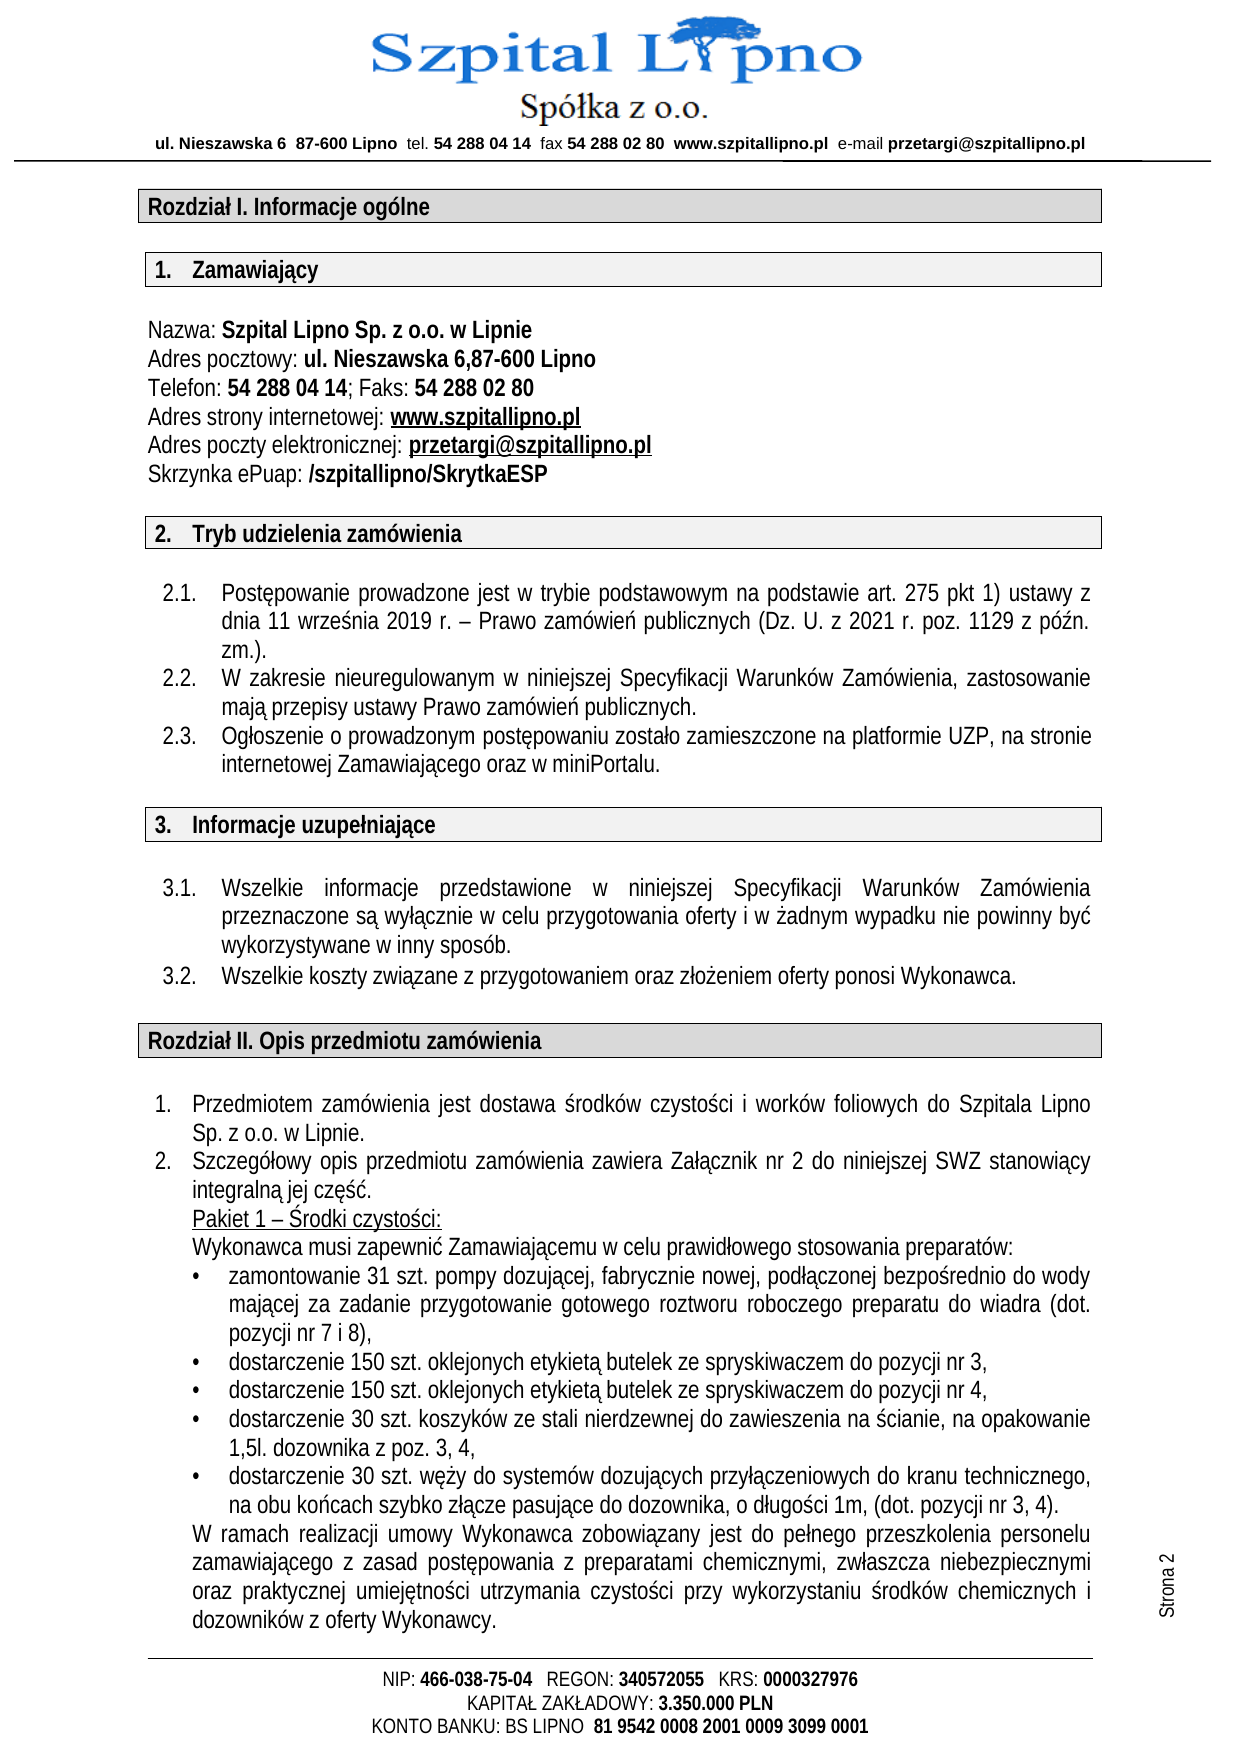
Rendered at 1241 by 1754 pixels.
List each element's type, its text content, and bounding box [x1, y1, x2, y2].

text Rozdział I. Informacje ogólne [139, 190, 1101, 222]
list Wszelkie koszty związane z przygotowaniem oraz złożeniem oferty ponosi Wykonawca. [162, 961, 1093, 989]
list Zamawiający [146, 253, 1101, 286]
text Nazwa: Szpital Lipno Sp. z o.o. w Lipnie [148, 316, 1093, 344]
list dostarczenie 150 szt. oklejonych etykietą butelek ze spryskiwaczem do pozycji nr 4, [192, 1375, 1093, 1404]
text W ramach realizacji umowy Wykonawca zobowiązany jest do pełnego przeszkolenia personelu zamawiającego z zasad postępowania z preparatami chemicznymi, zwłaszcza niebezpiecznymi oraz praktycznej umiejętności utrzymania czystości przy wykorzystaniu środków chemicznych i dozowników z oferty Wykonawcy. [192, 1519, 1093, 1633]
list zamontowanie 31 szt. pompy dozującej, fabrycznie nowej, podłączonej bezpośrednio do wody mającej za zadanie przygotowanie gotowego roztworu roboczego preparatu do wiadra (dot. pozycji nr 7 i 8), [192, 1261, 1093, 1347]
text Adres poczty elektronicznej: przetargi@szpitallipno.pl [148, 430, 1093, 459]
list dostarczenie 150 szt. oklejonych etykietą butelek ze spryskiwaczem do pozycji nr 3, [192, 1347, 1093, 1375]
list dostarczenie 30 szt. koszyków ze stali nierdzewnej do zawieszenia na ścianie, na opakowanie 1,5l. dozownika z poz. 3, 4, [192, 1404, 1093, 1461]
text Skrzynka ePuap: /szpitallipno/SkrytkaESP [148, 459, 1093, 487]
picture [261, 3, 943, 126]
list Przedmiotem zamówienia jest dostawa środków czystości i worków foliowych do Szpitala Lipno Sp. z o.o. w Lipnie. [154, 1089, 1093, 1146]
list Informacje uzupełniające [146, 808, 1101, 841]
list W zakresie nieuregulowanym w niniejszej Specyfikacji Warunków Zamówienia, zastosowanie mają przepisy ustawy Prawo zamówień publicznych. [162, 663, 1093, 721]
text Adres strony internetowej: www.szpitallipno.pl [148, 401, 1093, 430]
list Szczegółowy opis przedmiotu zamówienia zawiera Załącznik nr 2 do niniejszej SWZ stanowiący integralną jej część. [154, 1146, 1093, 1203]
list Ogłoszenie o prowadzonym postępowaniu zostało zamieszczone na platformie UZP, na stronie internetowej Zamawiającego oraz w miniPortalu. [162, 721, 1093, 778]
list Pakiet 1 – Środki czystości: [192, 1203, 1093, 1232]
text Telefon: 54 288 04 14; Faks: 54 288 02 80 [148, 373, 1093, 401]
text Rozdział II. Opis przedmiotu zamówienia [139, 1024, 1101, 1057]
text Adres pocztowy: ul. Nieszawska 6,87-600 Lipno [148, 344, 1093, 373]
list Postępowanie prowadzone jest w trybie podstawowym na podstawie art. 275 pkt 1) ustawy z dnia 11 września 2019 r. – Prawo zamówień publicznych (Dz. U. z 2021 r. poz. 1129 z późn. zm.). [162, 577, 1093, 663]
list dostarczenie 30 szt. węży do systemów dozujących przyłączeniowych do kranu technicznego, na obu końcach szybko złącze pasujące do dozownika, o długości 1m, (dot. pozycji nr 3, 4). [192, 1461, 1093, 1519]
list Wszelkie informacje przedstawione w niniejszej Specyfikacji Warunków Zamówienia przeznaczone są wyłącznie w celu przygotowania oferty i w żadnym wypadku nie powinny być wykorzystywane w inny sposób. [162, 873, 1093, 958]
list Wykonawca musi zapewnić Zamawiającemu w celu prawidłowego stosowania preparatów: [192, 1232, 1093, 1261]
list Tryb udzielenia zamówienia [146, 517, 1101, 548]
